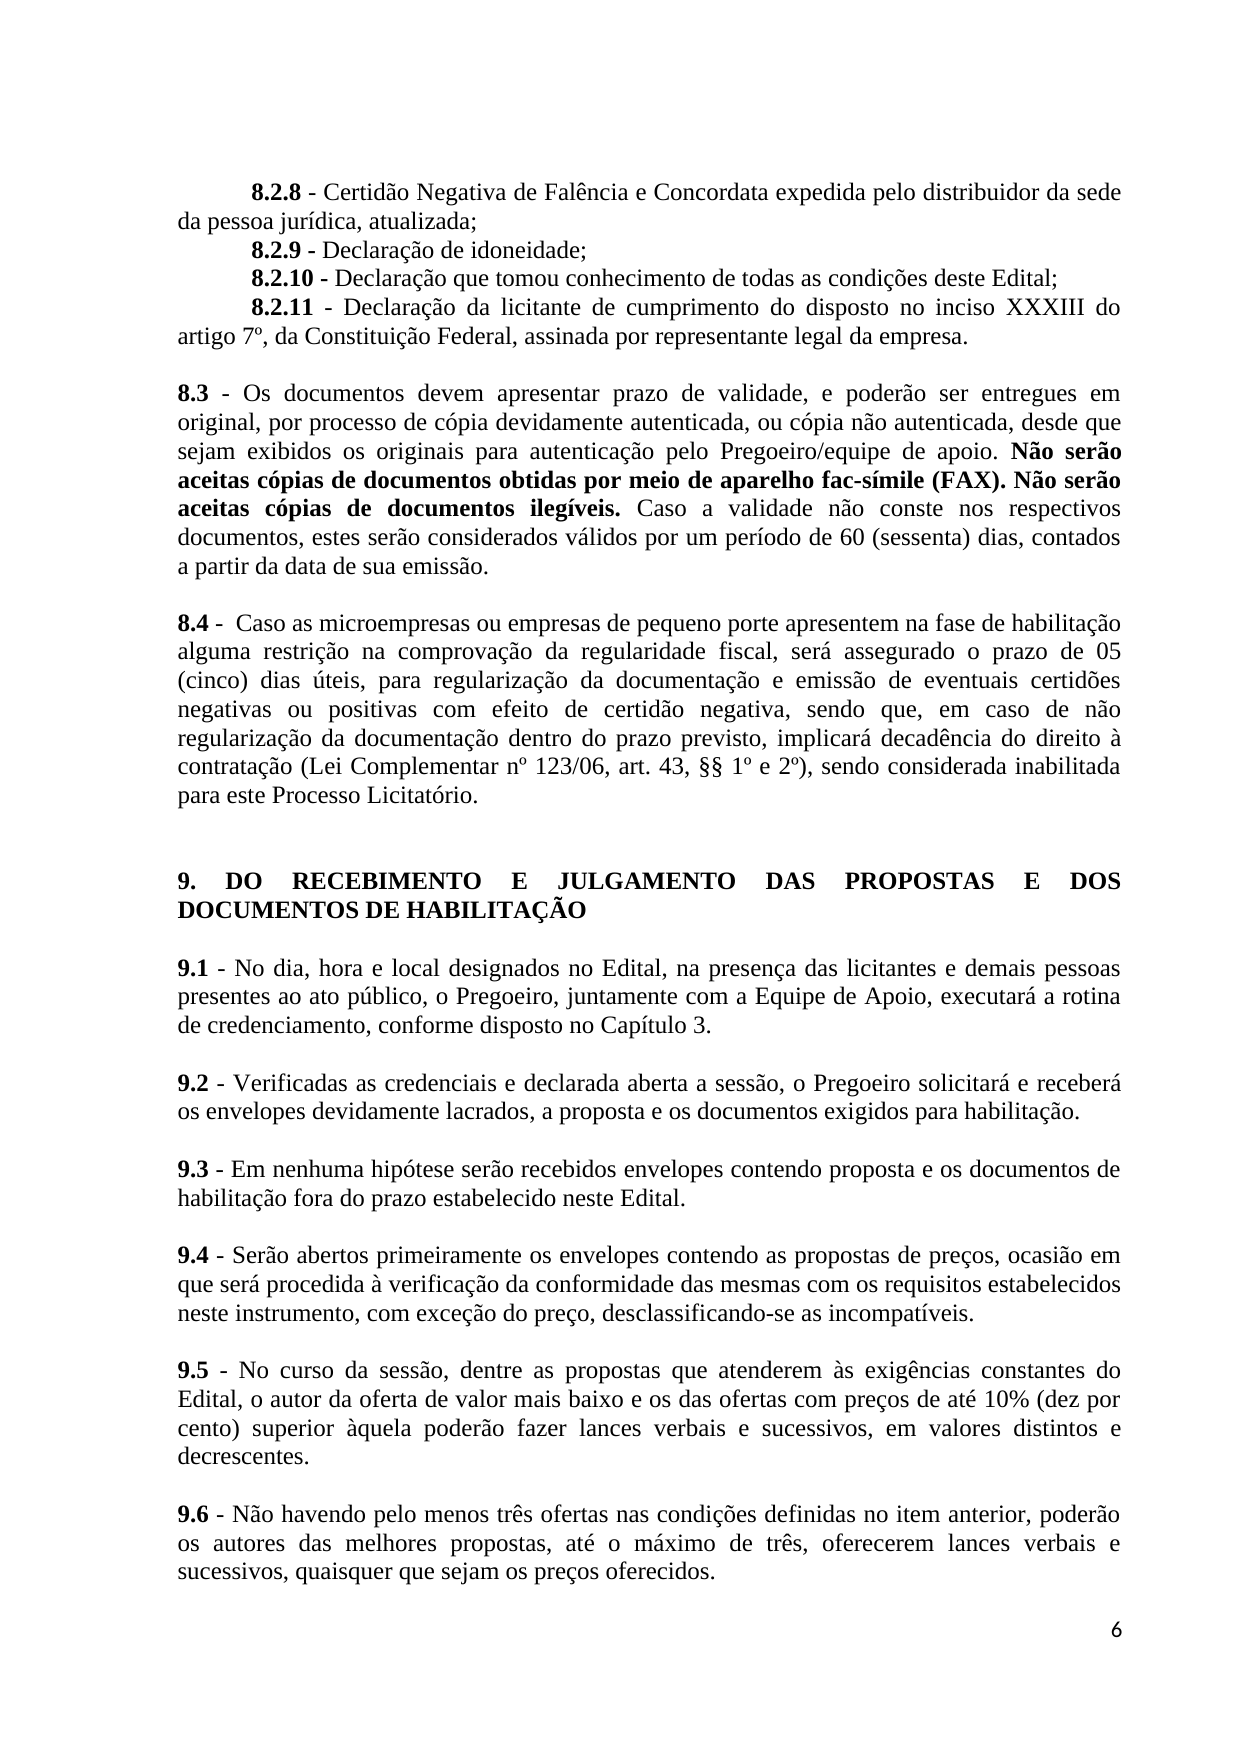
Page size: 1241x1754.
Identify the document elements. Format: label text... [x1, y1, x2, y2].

text 9.6 - Não havendo pelo menos três ofertas nas condições definidas no item anterior, poderão os autores das melhores propostas, até o máximo de três, oferecerem lances verbais e sucessivos, quaisquer que sejam os preços oferecidos. [177, 1499, 1122, 1585]
text 9.1 - No dia, hora e local designados no Edital, na presença das licitantes e demais pessoas presentes ao ato público, o Pregoeiro, juntamente com a Equipe de Apoio, executará a rotina de credenciamento, conforme disposto no Capítulo 3. [177, 953, 1122, 1039]
text 8.2.9 - Declaração de idoneidade; [177, 235, 1122, 263]
text 9.2 - Verificadas as credenciais e declarada aberta a sessão, o Pregoeiro solicitará e receberá os envelopes devidamente lacrados, a proposta e os documentos exigidos para habilitação. [177, 1068, 1122, 1125]
text 9. DO RECEBIMENTO E JULGAMENTO DAS PROPOSTAS E DOS DOCUMENTOS DE HABILITAÇÃO [177, 866, 1122, 924]
text 8.2.11 - Declaração da licitante de cumprimento do disposto no inciso XXXIII do artigo 7º, da Constituição Federal, assinada por representante legal da empresa. [177, 292, 1122, 350]
text 9.4 - Serão abertos primeiramente os envelopes contendo as propostas de preços, ocasião em que será procedida à verificação da conformidade das mesmas com os requisitos estabelecidos neste instrumento, com exceção do preço, desclassificando-se as incompatíveis. [177, 1240, 1122, 1326]
text 9.3 - Em nenhuma hipótese serão recebidos envelopes contendo proposta e os documentos de habilitação fora do prazo estabelecido neste Edital. [177, 1154, 1122, 1211]
text 9.5 - No curso da sessão, dentre as propostas que atenderem às exigências constantes do Edital, o autor da oferta de valor mais baixo e os das ofertas com preços de até 10% (dez por cento) superior àquela poderão fazer lances verbais e sucessivos, em valores distintos e decrescentes. [177, 1355, 1122, 1470]
text 8.4 - Caso as microempresas ou empresas de pequeno porte apresentem na fase de habilitação alguma restrição na comprovação da regularidade fiscal, será assegurado o prazo de 05 (cinco) dias úteis, para regularização da documentação e emissão de eventuais certidões negativas ou positivas com efeito de certidão negativa, sendo que, em caso de não regularização da documentação dentro do prazo previsto, implicará decadência do direito à contratação (Lei Complementar nº 123/06, art. 43, §§ 1º e 2º), sendo considerada inabilitada para este Processo Licitatório. [177, 608, 1122, 809]
text 8.3 - Os documentos devem apresentar prazo de validade, e poderão ser entregues em original, por processo de cópia devidamente autenticada, ou cópia não autenticada, desde que sejam exibidos os originais para autenticação pelo Pregoeiro/equipe de apoio. Não serão aceitas cópias de documentos obtidas por meio de aparelho fac-símile (FAX). Não serão aceitas cópias de documentos ilegíveis. Caso a validade não conste nos respectivos documentos, estes serão considerados válidos por um período de 60 (sessenta) dias, contados a partir da data de sua emissão. [177, 378, 1122, 580]
text 8.2.10 - Declaração que tomou conhecimento de todas as condições deste Edital; [177, 263, 1122, 292]
text 8.2.8 - Certidão Negativa de Falência e Concordata expedida pelo distribuidor da sede da pessoa jurídica, atualizada; [177, 177, 1122, 235]
